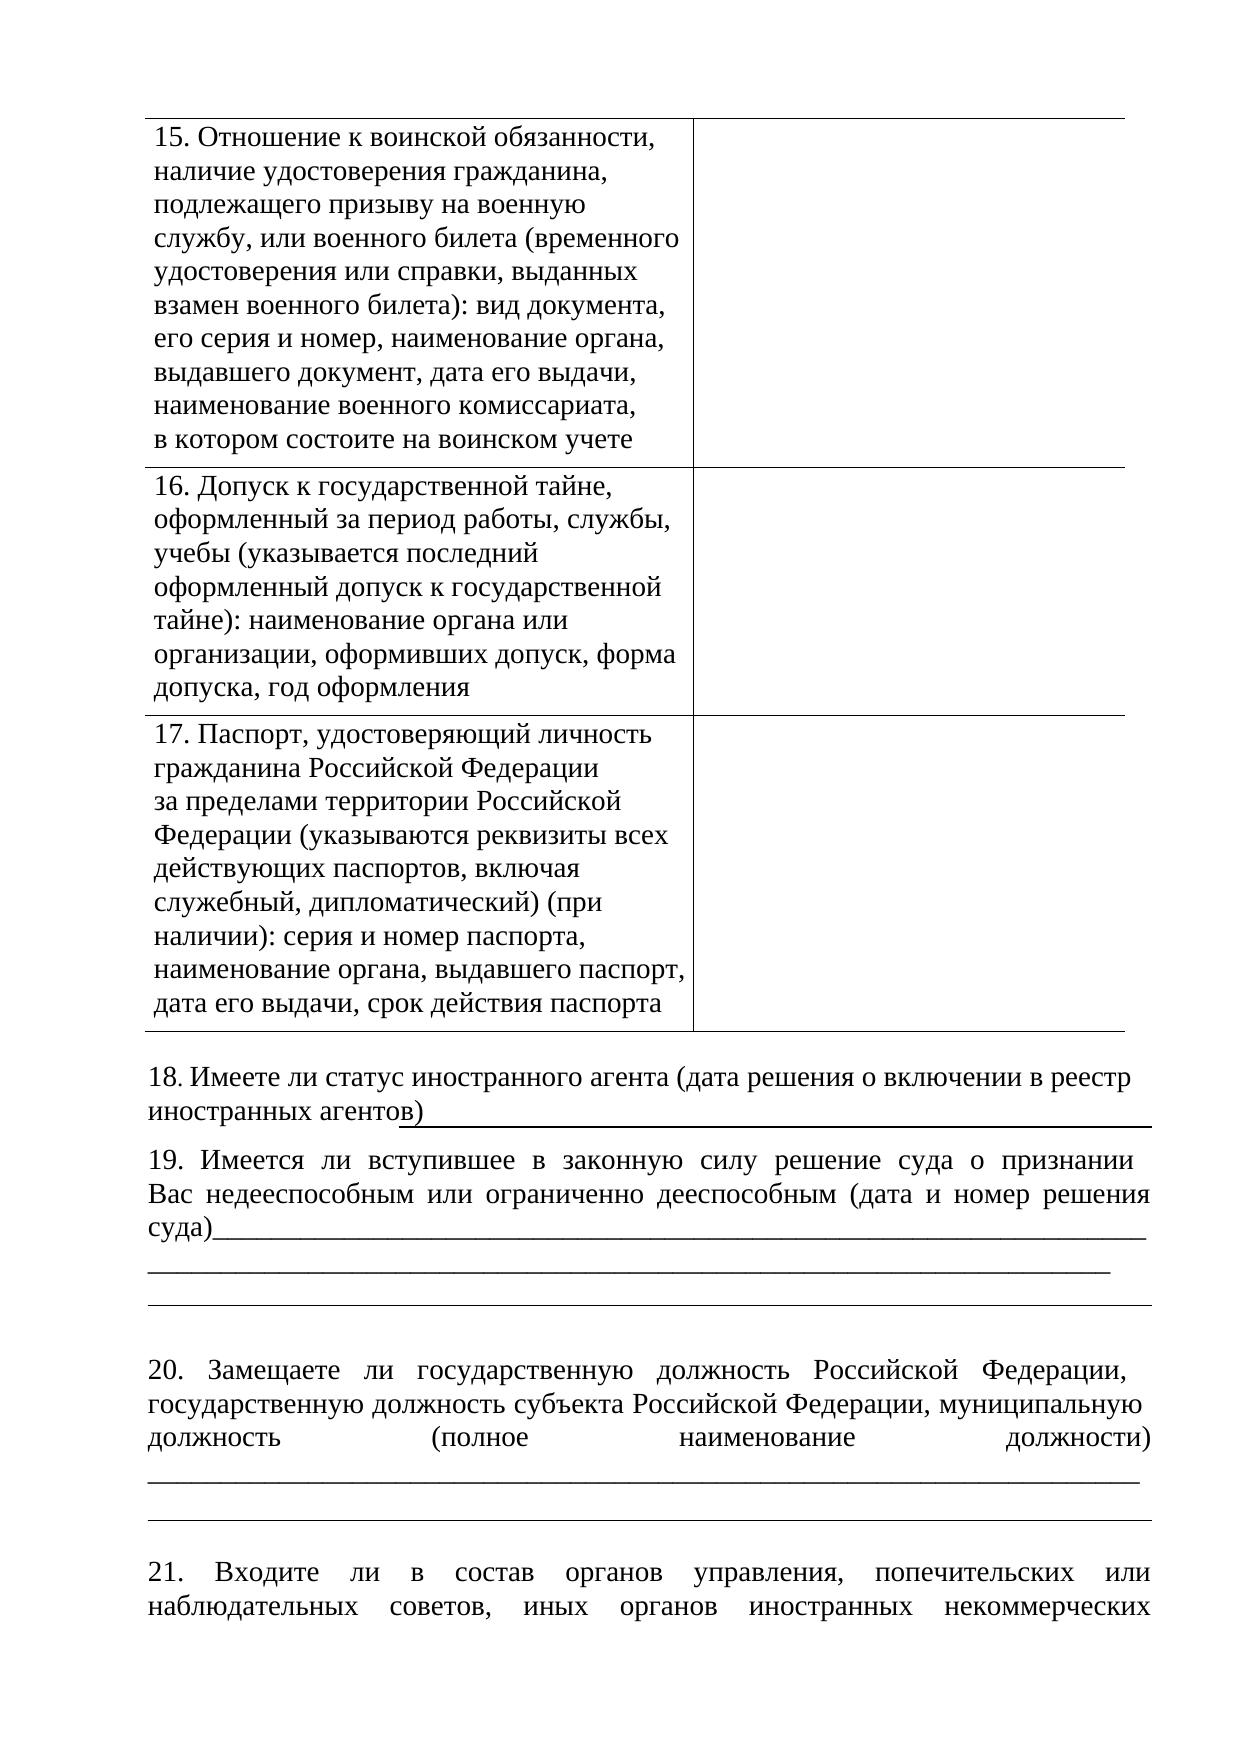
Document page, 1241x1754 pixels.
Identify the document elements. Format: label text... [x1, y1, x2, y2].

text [148, 1554, 1152, 1622]
text 20. Замещаете ли государственную должность Российской Федерации, государственную должность субъекта Российской Федерации, муниципальную должность (полное наименование должности) ____________________________________________________________________ [148, 1352, 1152, 1486]
table_cell [694, 119, 1125, 467]
table_cell [694, 468, 1125, 715]
text 19. Имеется ли вступившее в законную силу решение суда о признании Вас недееспособным или ограниченно дееспособным (дата и номер решения суда)__________________________________________________________________________________________________________________________________ [148, 1142, 1152, 1305]
table_cell 16. Допуск к государственной тайне, оформленный за период работы, службы, учебы (указывается последний оформленный допуск к государственной тайне): наименование органа или организации, оформивших допуск, форма допуска, год оформления [145, 468, 693, 715]
table_cell 15. Отношение к воинской обязанности, наличие удостоверения гражданина, подлежащего призыву на военную службу, или военного билета (временного удостоверения или справки, выданных взамен военного билета): вид документа, его серия и номер, наименование органа, выдавшего документ, дата его выдачи, наименование военного комиссариата, в котором состоите на воинском учете [145, 119, 693, 467]
table_cell 17. Паспорт, удостоверяющий личность гражданина Российской Федерации за пределами территории Российской Федерации (указываются реквизиты всех действующих паспортов, включая служебный, дипломатический) (при наличии): серия и номер паспорта, наименование органа, выдавшего паспорт, дата его выдачи, срок действия паспорта [145, 716, 693, 1031]
table_cell [694, 716, 1125, 1031]
text 18. Имеете ли статус иностранного агента (дата решения о включении в реестр иностранных агентов) [148, 1059, 1152, 1126]
